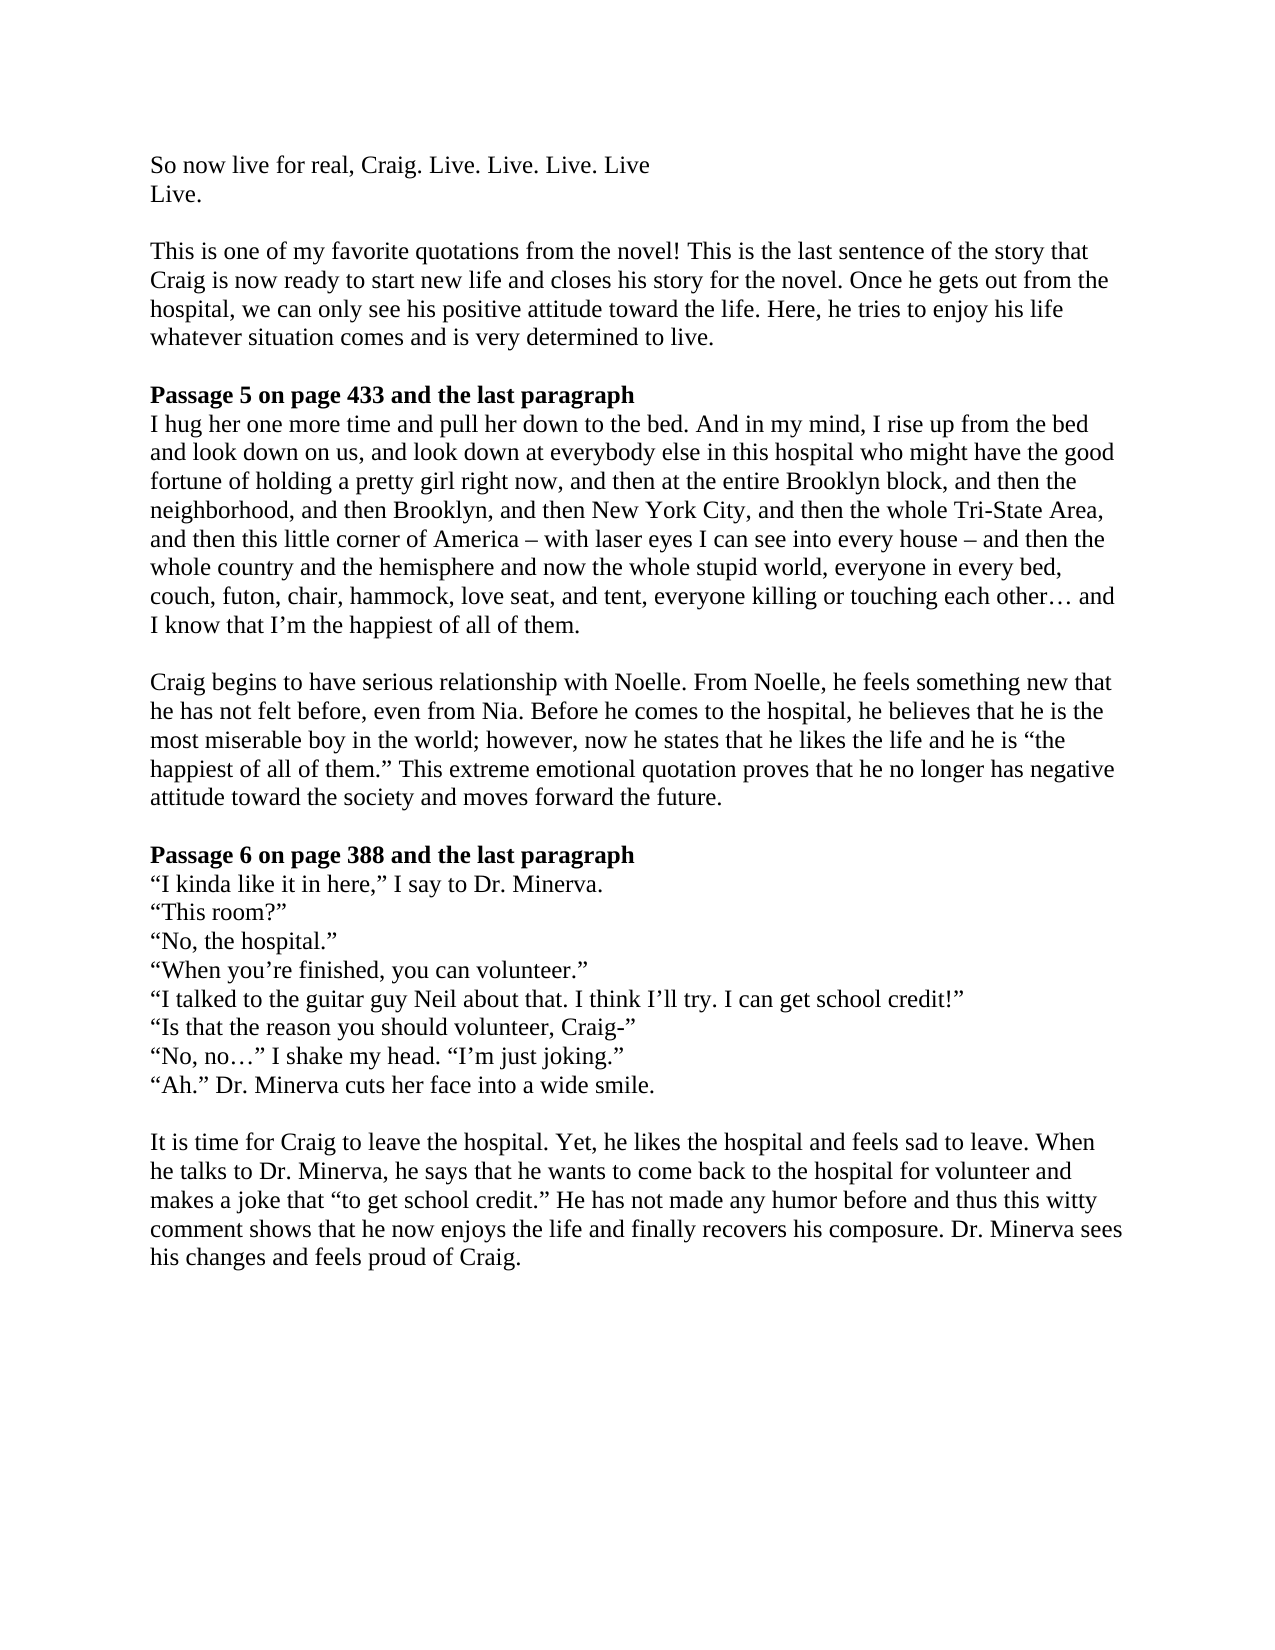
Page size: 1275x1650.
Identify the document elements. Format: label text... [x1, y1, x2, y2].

text “Ah.” Dr. Minerva cuts her face into a wide smile. [150, 1070, 1125, 1099]
text Passage 5 on page 433 and the last paragraph [150, 380, 1125, 409]
text It is time for Craig to leave the hospital. Yet, he likes the hospital and feels sad to leave. When he talks to Dr. Minerva, he says that he wants to come back to the hospital for volunteer and makes a joke that “to get school credit.” He has not made any humor before and thus this witty comment shows that he now enjoys the life and finally recovers his composure. Dr. Minerva sees his changes and feels proud of Craig. [150, 1127, 1125, 1271]
text “I talked to the guitar guy Neil about that. I think I’ll try. I can get school credit!” [150, 984, 1125, 1012]
text Live. [150, 179, 1125, 207]
text Passage 6 on page 388 and the last paragraph [150, 840, 1125, 869]
text “I kinda like it in here,” I say to Dr. Minerva. [150, 869, 1125, 897]
text So now live for real, Craig. Live. Live. Live. Live [150, 150, 1125, 179]
text “Is that the reason you should volunteer, Craig-” [150, 1012, 1125, 1041]
text Craig begins to have serious relationship with Noelle. From Noelle, he feels something new that he has not felt before, even from Nia. Before he comes to the hospital, he believes that he is the most miserable boy in the world; however, now he states that he likes the life and he is “the happiest of all of them.” This extreme emotional quotation proves that he no longer has negative attitude toward the society and moves forward the future. [150, 667, 1125, 811]
text “No, no…” I shake my head. “I’m just joking.” [150, 1041, 1125, 1070]
text I hug her one more time and pull her down to the bed. And in my mind, I rise up from the bed and look down on us, and look down at everybody else in this hospital who might have the good fortune of holding a pretty girl right now, and then at the entire Brooklyn block, and then the neighborhood, and then Brooklyn, and then New York City, and then the whole Tri-State Area, and then this little corner of America – with laser eyes I can see into every house – and then the whole country and the hemisphere and now the whole stupid world, everyone in every bed, couch, futon, chair, hammock, love seat, and tent, everyone killing or touching each other… and I know that I’m the happiest of all of them. [150, 409, 1125, 639]
text “This room?” [150, 897, 1125, 926]
text “When you’re finished, you can volunteer.” [150, 955, 1125, 984]
text This is one of my favorite quotations from the novel! This is the last sentence of the story that Craig is now ready to start new life and closes his story for the novel. Once he gets out from the hospital, we can only see his positive attitude toward the life. Here, he tries to enjoy his life whatever situation comes and is very determined to live. [150, 236, 1125, 351]
text “No, the hospital.” [150, 926, 1125, 955]
